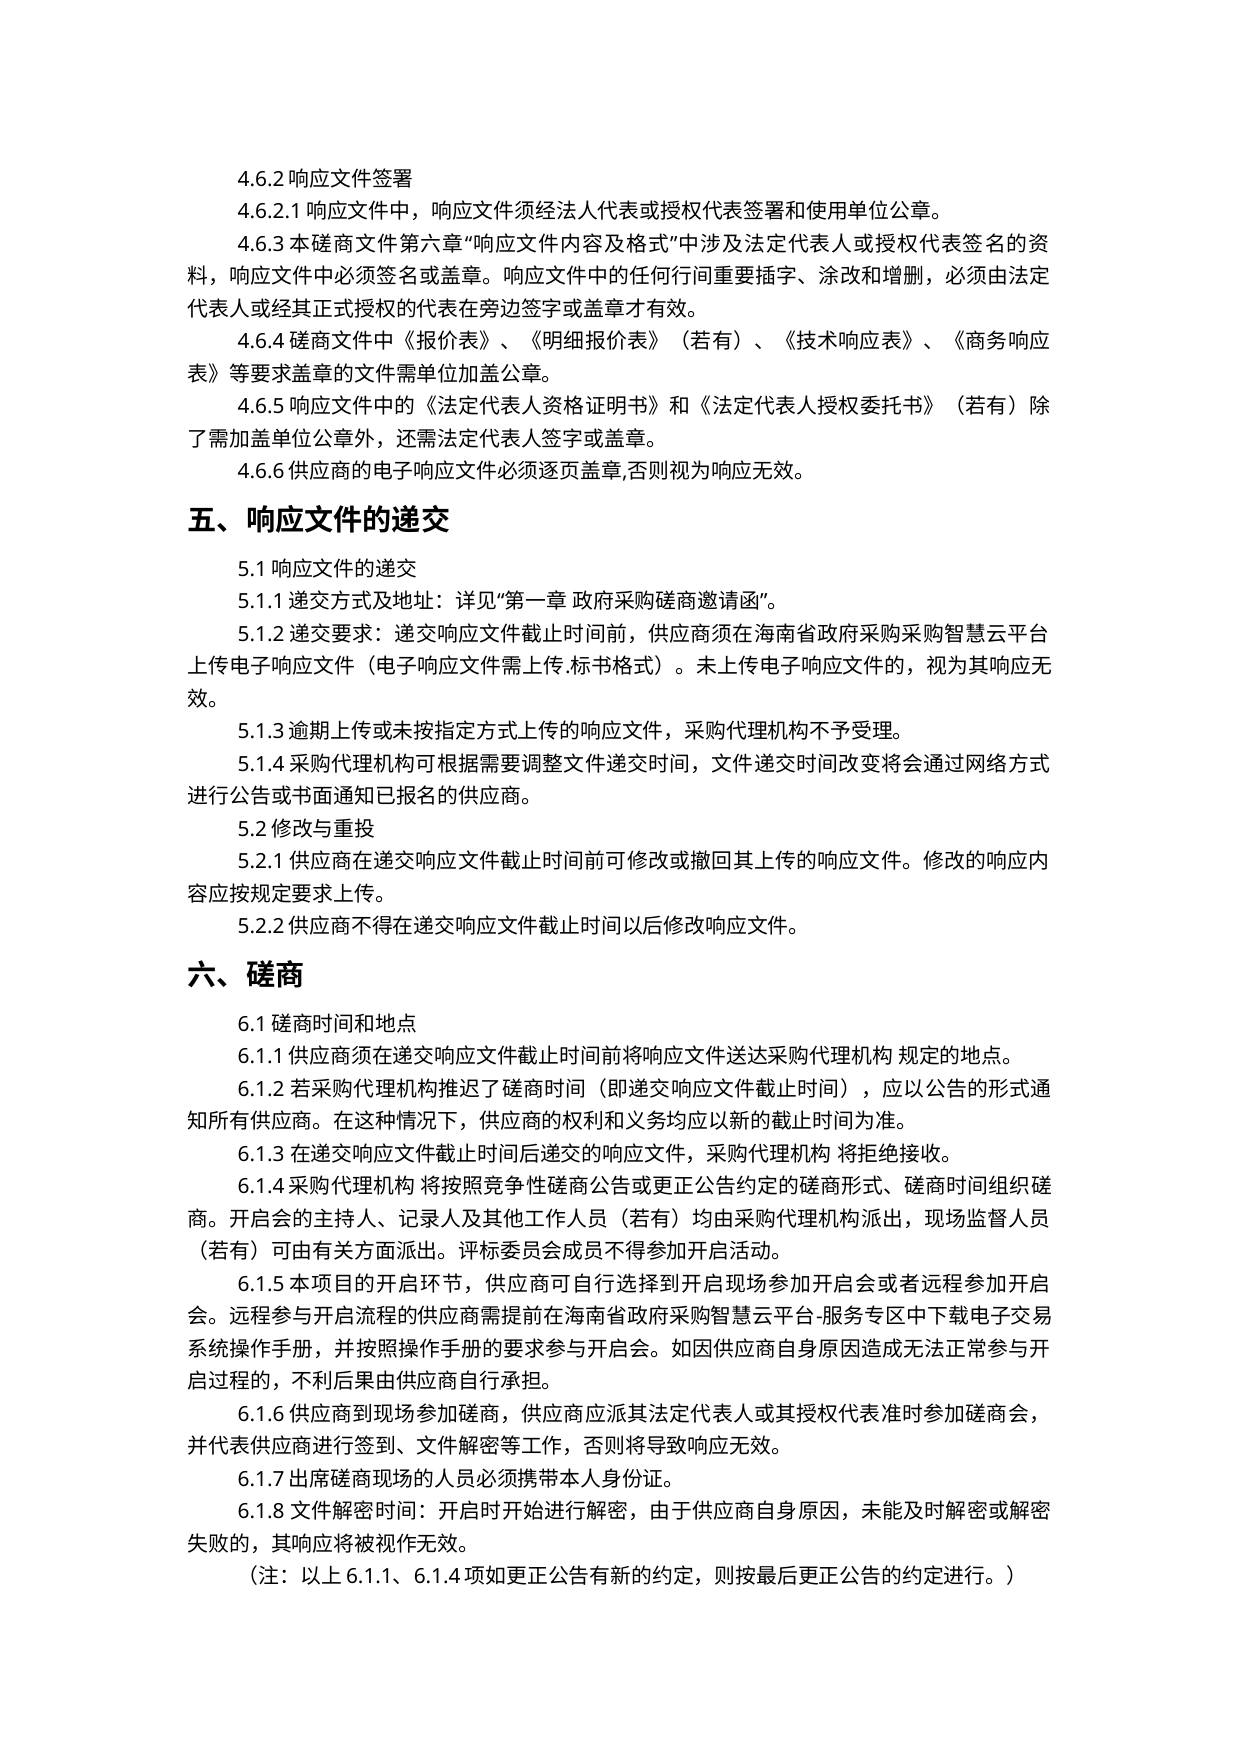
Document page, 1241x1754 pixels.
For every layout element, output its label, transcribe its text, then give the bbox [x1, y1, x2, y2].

text 5.1.2递交要求：递交响应文件截止时间前，供应商须在海南省政府采购采购智慧云平台上传电子响应文件（电子响应文件需上传.标书格式）。未上传电子响应文件的，视为其响应无效。 [187, 617, 1053, 714]
text 4.6.5响应文件中的《法定代表人资格证明书》和《法定代表人授权委托书》（若有）除了需加盖单位公章外，还需法定代表人签字或盖章。 [187, 389, 1053, 454]
text 6.1.2 若采购代理机构推迟了磋商时间（即递交响应文件截止时间），应以公告的形式通知所有供应商。在这种情况下，供应商的权利和义务均应以新的截止时间为准。 [187, 1072, 1053, 1137]
text 4.6.2响应文件签署 [187, 162, 1053, 194]
text 4.6.2.1响应文件中，响应文件须经法人代表或授权代表签署和使用单位公章。 [187, 194, 1053, 227]
text 六、磋商 [187, 942, 1053, 1007]
text 五、响应文件的递交 [187, 487, 1053, 552]
text 6.1.6供应商到现场参加磋商，供应商应派其法定代表人或其授权代表准时参加磋商会，并代表供应商进行签到、文件解密等工作，否则将导致响应无效。 [187, 1397, 1053, 1462]
text 5.2修改与重投 [187, 812, 1053, 844]
text 6.1.5本项目的开启环节，供应商可自行选择到开启现场参加开启会或者远程参加开启会。远程参与开启流程的供应商需提前在海南省政府采购智慧云平台-服务专区中下载电子交易系统操作手册，并按照操作手册的要求参与开启会。如因供应商自身原因造成无法正常参与开启过程的，不利后果由供应商自行承担。 [187, 1267, 1053, 1397]
text 4.6.6供应商的电子响应文件必须逐页盖章,否则视为响应无效。 [187, 454, 1053, 487]
text 5.2.1供应商在递交响应文件截止时间前可修改或撤回其上传的响应文件。修改的响应内容应按规定要求上传。 [187, 844, 1053, 909]
text 6.1.1供应商须在递交响应文件截止时间前将响应文件送达采购代理机构 规定的地点。 [187, 1039, 1053, 1072]
text 6.1.7出席磋商现场的人员必须携带本人身份证。 [187, 1462, 1053, 1494]
text 4.6.4磋商文件中《报价表》、《明细报价表》（若有）、《技术响应表》、《商务响应表》等要求盖章的文件需单位加盖公章。 [187, 324, 1053, 389]
text 6.1.4采购代理机构 将按照竞争性磋商公告或更正公告约定的磋商形式、磋商时间组织磋商。开启会的主持人、记录人及其他工作人员（若有）均由采购代理机构派出，现场监督人员（若有）可由有关方面派出。评标委员会成员不得参加开启活动。 [187, 1169, 1053, 1267]
text 5.1.4采购代理机构可根据需要调整文件递交时间，文件递交时间改变将会通过网络方式进行公告或书面通知已报名的供应商。 [187, 747, 1053, 812]
text 5.1.3逾期上传或未按指定方式上传的响应文件，采购代理机构不予受理。 [187, 714, 1053, 747]
text （注：以上6.1.1、6.1.4项如更正公告有新的约定，则按最后更正公告的约定进行。） [187, 1559, 1053, 1592]
text 6.1.3 在递交响应文件截止时间后递交的响应文件，采购代理机构 将拒绝接收。 [187, 1137, 1053, 1169]
text 5.1响应文件的递交 [187, 552, 1053, 584]
text 5.2.2供应商不得在递交响应文件截止时间以后修改响应文件。 [187, 909, 1053, 942]
text 6.1磋商时间和地点 [187, 1007, 1053, 1039]
text 6.1.8 文件解密时间：开启时开始进行解密，由于供应商自身原因，未能及时解密或解密失败的，其响应将被视作无效。 [187, 1494, 1053, 1559]
text 4.6.3本磋商文件第六章“响应文件内容及格式”中涉及法定代表人或授权代表签名的资料，响应文件中必须签名或盖章。响应文件中的任何行间重要插字、涂改和增删，必须由法定代表人或经其正式授权的代表在旁边签字或盖章才有效。 [187, 227, 1053, 324]
text 5.1.1递交方式及地址：详见“第一章 政府采购磋商邀请函”。 [187, 584, 1053, 617]
